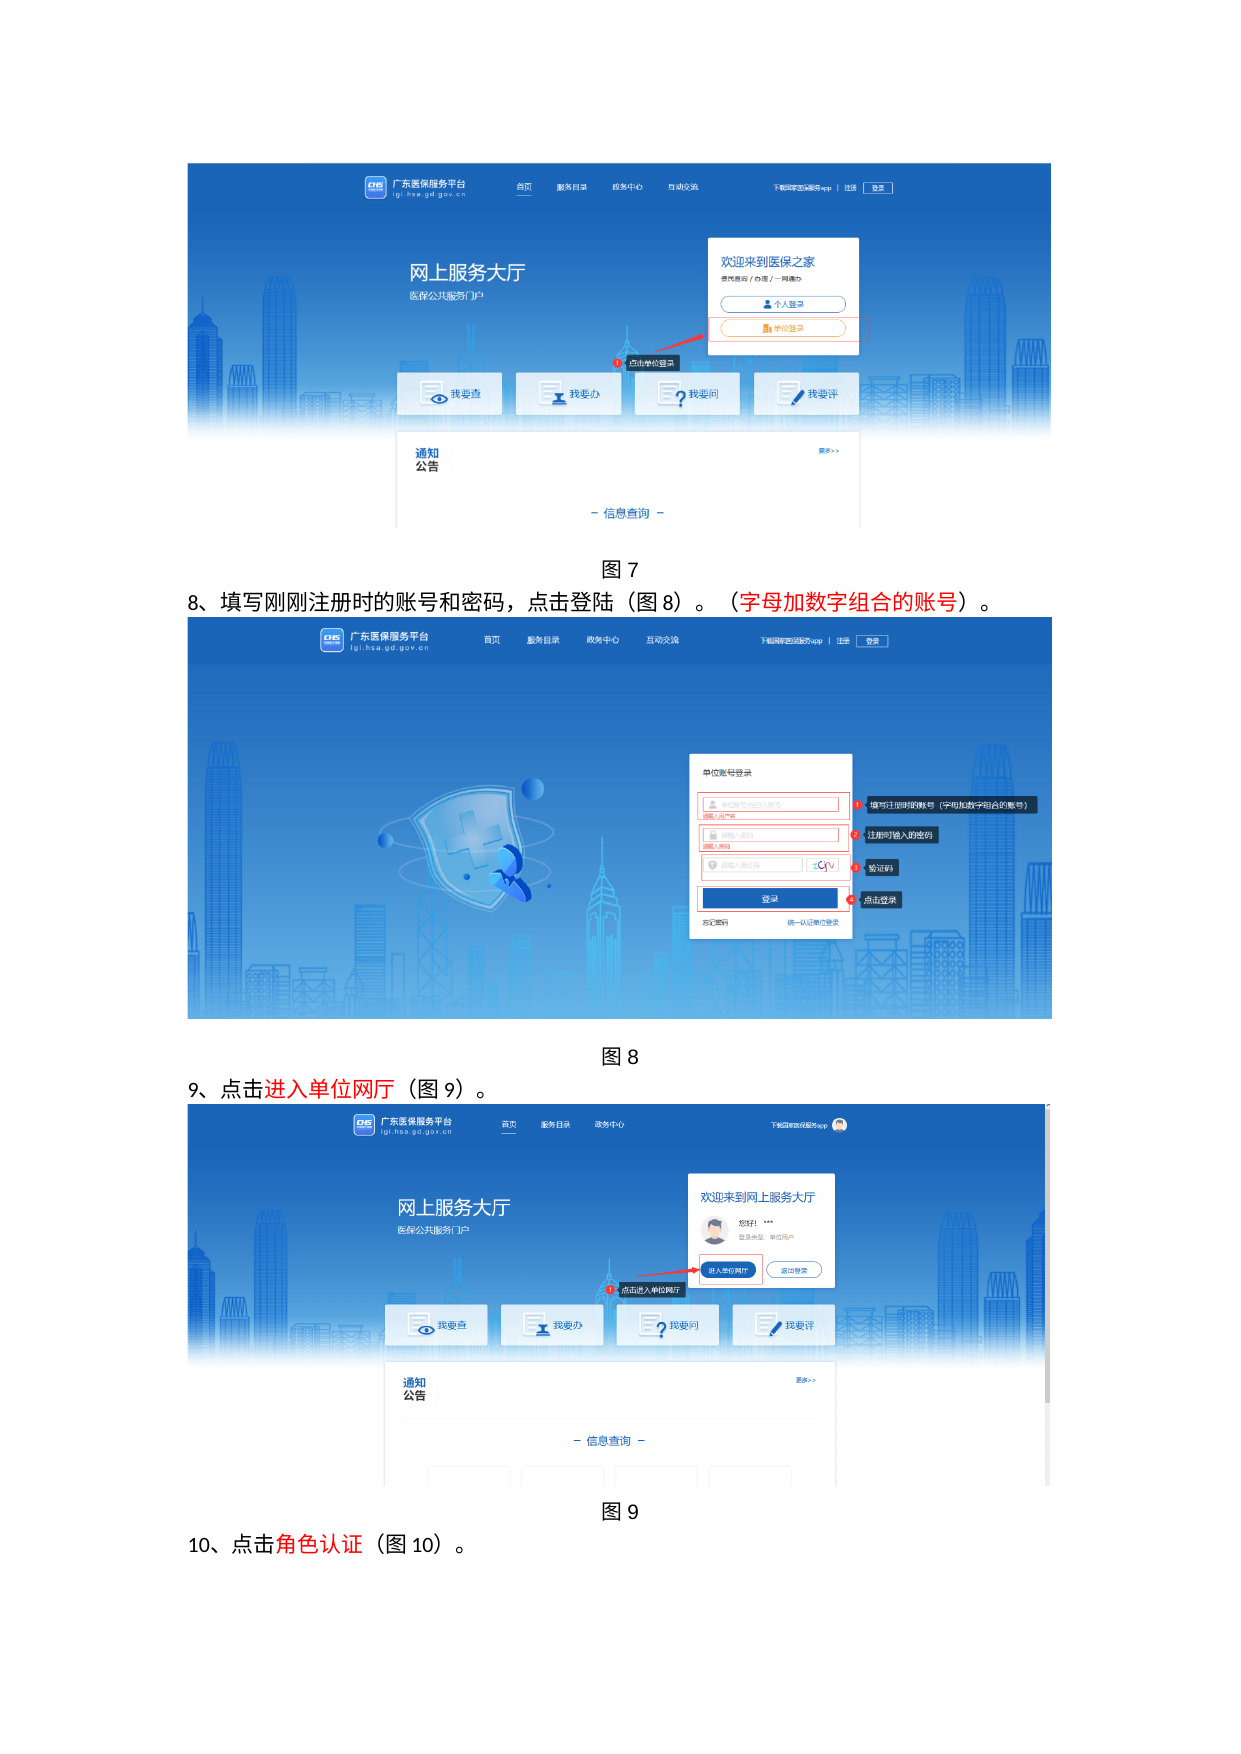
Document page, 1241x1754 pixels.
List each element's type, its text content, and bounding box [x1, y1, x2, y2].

text 图 7 [187, 552, 1053, 584]
picture [187, 617, 1052, 1019]
text 10、点击角色认证（图10）。 [187, 1527, 1053, 1559]
text 图 9 [187, 1494, 1053, 1527]
text 8、填写刚刚注册时的账号和密码，点击登陆（图8）。（字母加数字组合的账号）。 [187, 584, 1053, 617]
picture [187, 1104, 1051, 1486]
text 9、点击进入单位网厅（图9）。 [187, 1072, 1053, 1104]
picture [187, 162, 1051, 529]
text 图 8 [187, 1039, 1053, 1072]
